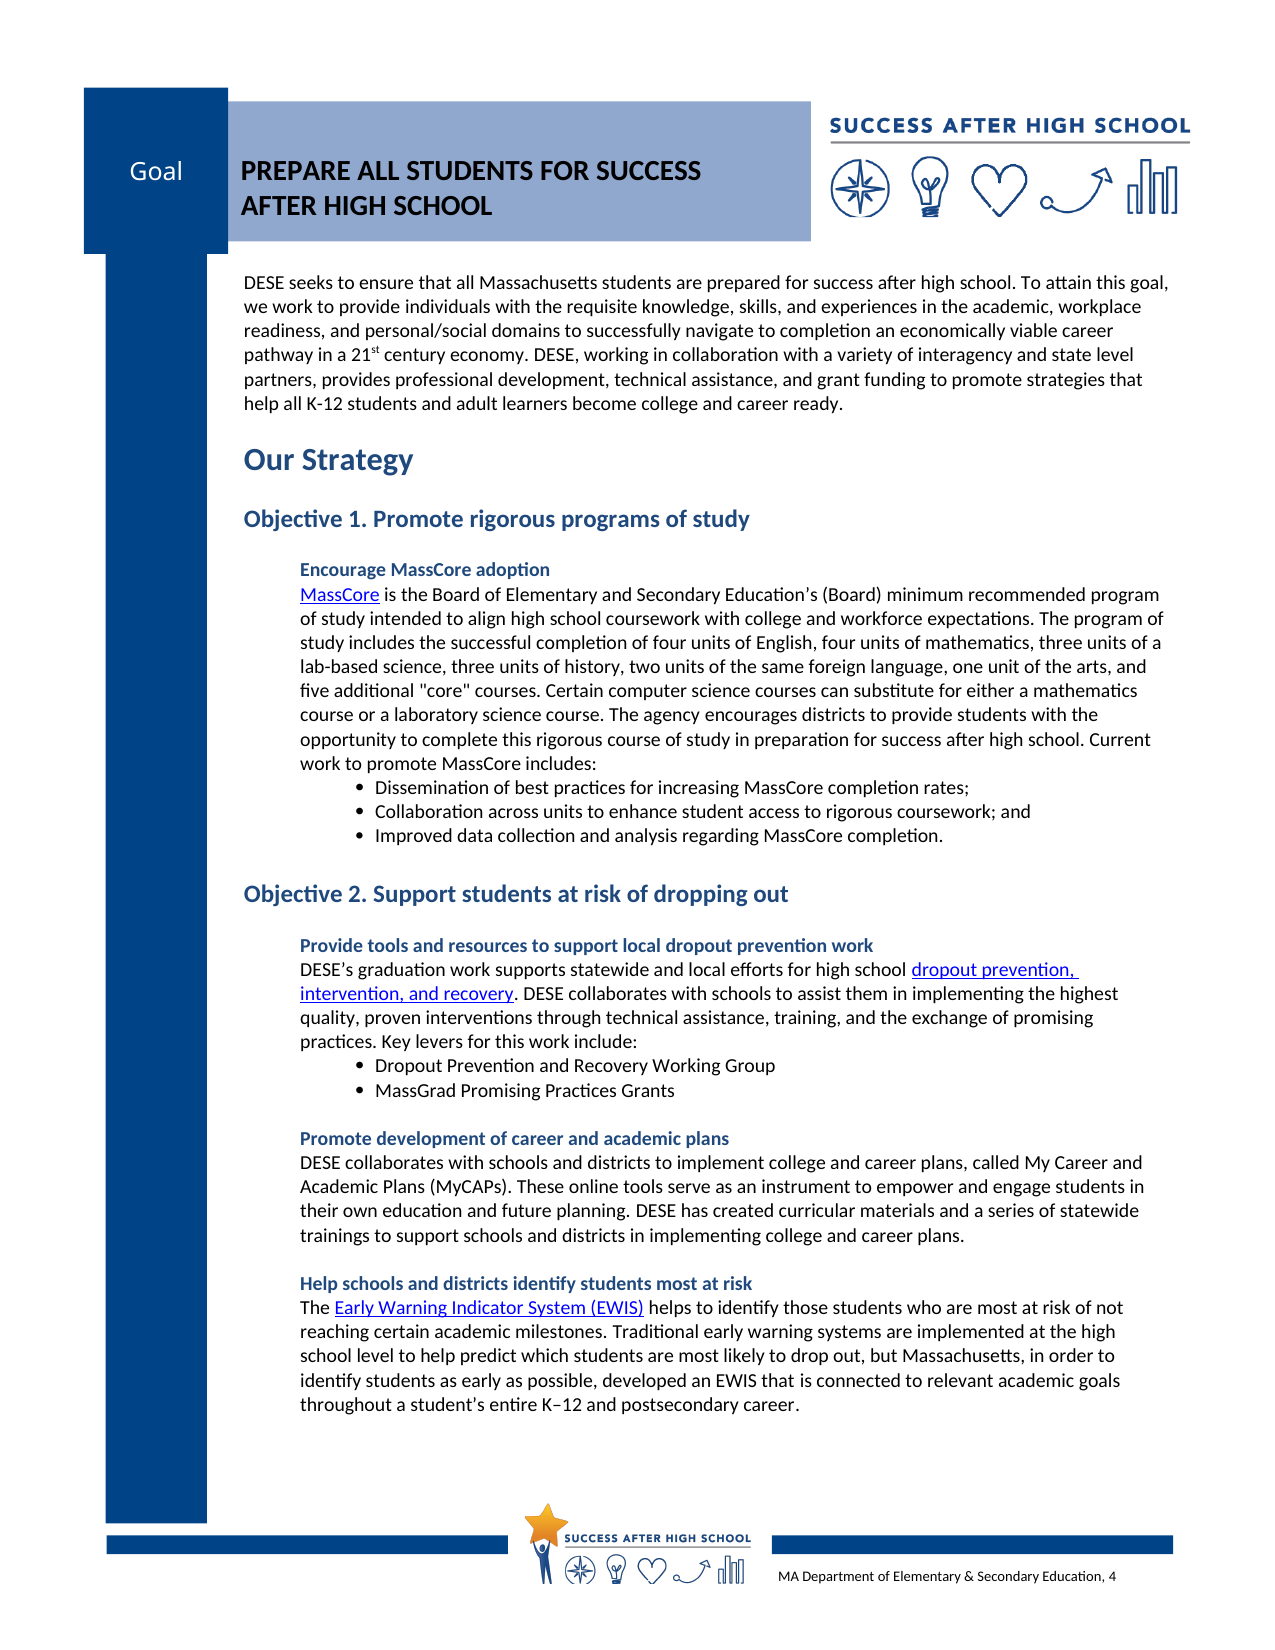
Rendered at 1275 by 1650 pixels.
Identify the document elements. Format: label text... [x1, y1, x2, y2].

text DESE’s graduation work supports statewide and local efforts for high school dropout prevention, intervention, and recovery. DESE collaborates with schools to assist them in implementing the highest quality, proven interventions through technical assistance, training, and the exchange of promising practices. Key levers for this work include: [300, 957, 1172, 1053]
picture [524, 1502, 752, 1584]
list MassGrad Promising Practices Grants [356, 1078, 1172, 1102]
list Improved data collection and analysis regarding MassCore completion. [356, 823, 1172, 847]
subtitle Our Strategy [244, 439, 1172, 479]
text MassCore is the Board of Elementary and Secondary Education’s (Board) minimum recommended program of study intended to align high school coursework with college and workforce expectations. The program of study includes the successful completion of four units of English, four units of mathematics, three units of a lab-based science, three units of history, two units of the same foreign language, one unit of the arts, and five additional "core" courses. Certain computer science courses can substitute for either a mathematics course or a laboratory science course. The agency encourages districts to provide students with the opportunity to complete this rigorous course of study in preparation for success after high school. Current work to promote MassCore includes: [300, 582, 1172, 775]
text The Early Warning Indicator System (EWIS) helps to identify those students who are most at risk of not reaching certain academic milestones. Traditional early warning systems are implemented at the high school level to help predict which students are most likely to drop out, but Massachusetts, in order to identify students as early as possible, developed an EWIS that is connected to relevant academic goals throughout a student’s entire K–12 and postsecondary career. [300, 1295, 1172, 1416]
text Objective 1. Promote rigorous programs of study [244, 503, 1172, 533]
list Dropout Prevention and Recovery Working Group [356, 1053, 1172, 1078]
text Provide tools and resources to support local dropout prevention work [300, 933, 1172, 957]
text DESE collaborates with schools and districts to implement college and career plans, called My Career and Academic Plans (MyCAPs). These online tools serve as an instrument to empower and engage students in their own education and future planning. DESE has created curricular materials and a series of statewide trainings to support schools and districts in implementing college and career plans. [300, 1150, 1172, 1247]
list Collaboration across units to enhance student access to rigorous coursework; and [356, 799, 1172, 823]
text Encourage MassCore adoption [300, 557, 1172, 582]
picture [825, 116, 1191, 217]
text Promote development of career and academic plans [300, 1126, 1172, 1150]
text Objective 2. Support students at risk of dropping out [244, 878, 1172, 908]
list Dissemination of best practices for increasing MassCore completion rates; [356, 775, 1172, 799]
text DESE seeks to ensure that all Massachusetts students are prepared for success after high school. To attain this goal, we work to provide individuals with the requisite knowledge, skills, and experiences in the academic, workplace readiness, and personal/social domains to successfully navigate to completion an economically viable career pathway in a 21st century economy. DESE, working in collaboration with a variety of interagency and state level partners, provides professional development, technical assistance, and grant funding to promote strategies that help all K-12 students and adult learners become college and career ready. [244, 270, 1172, 415]
text Help schools and districts identify students most at risk [300, 1271, 1172, 1295]
